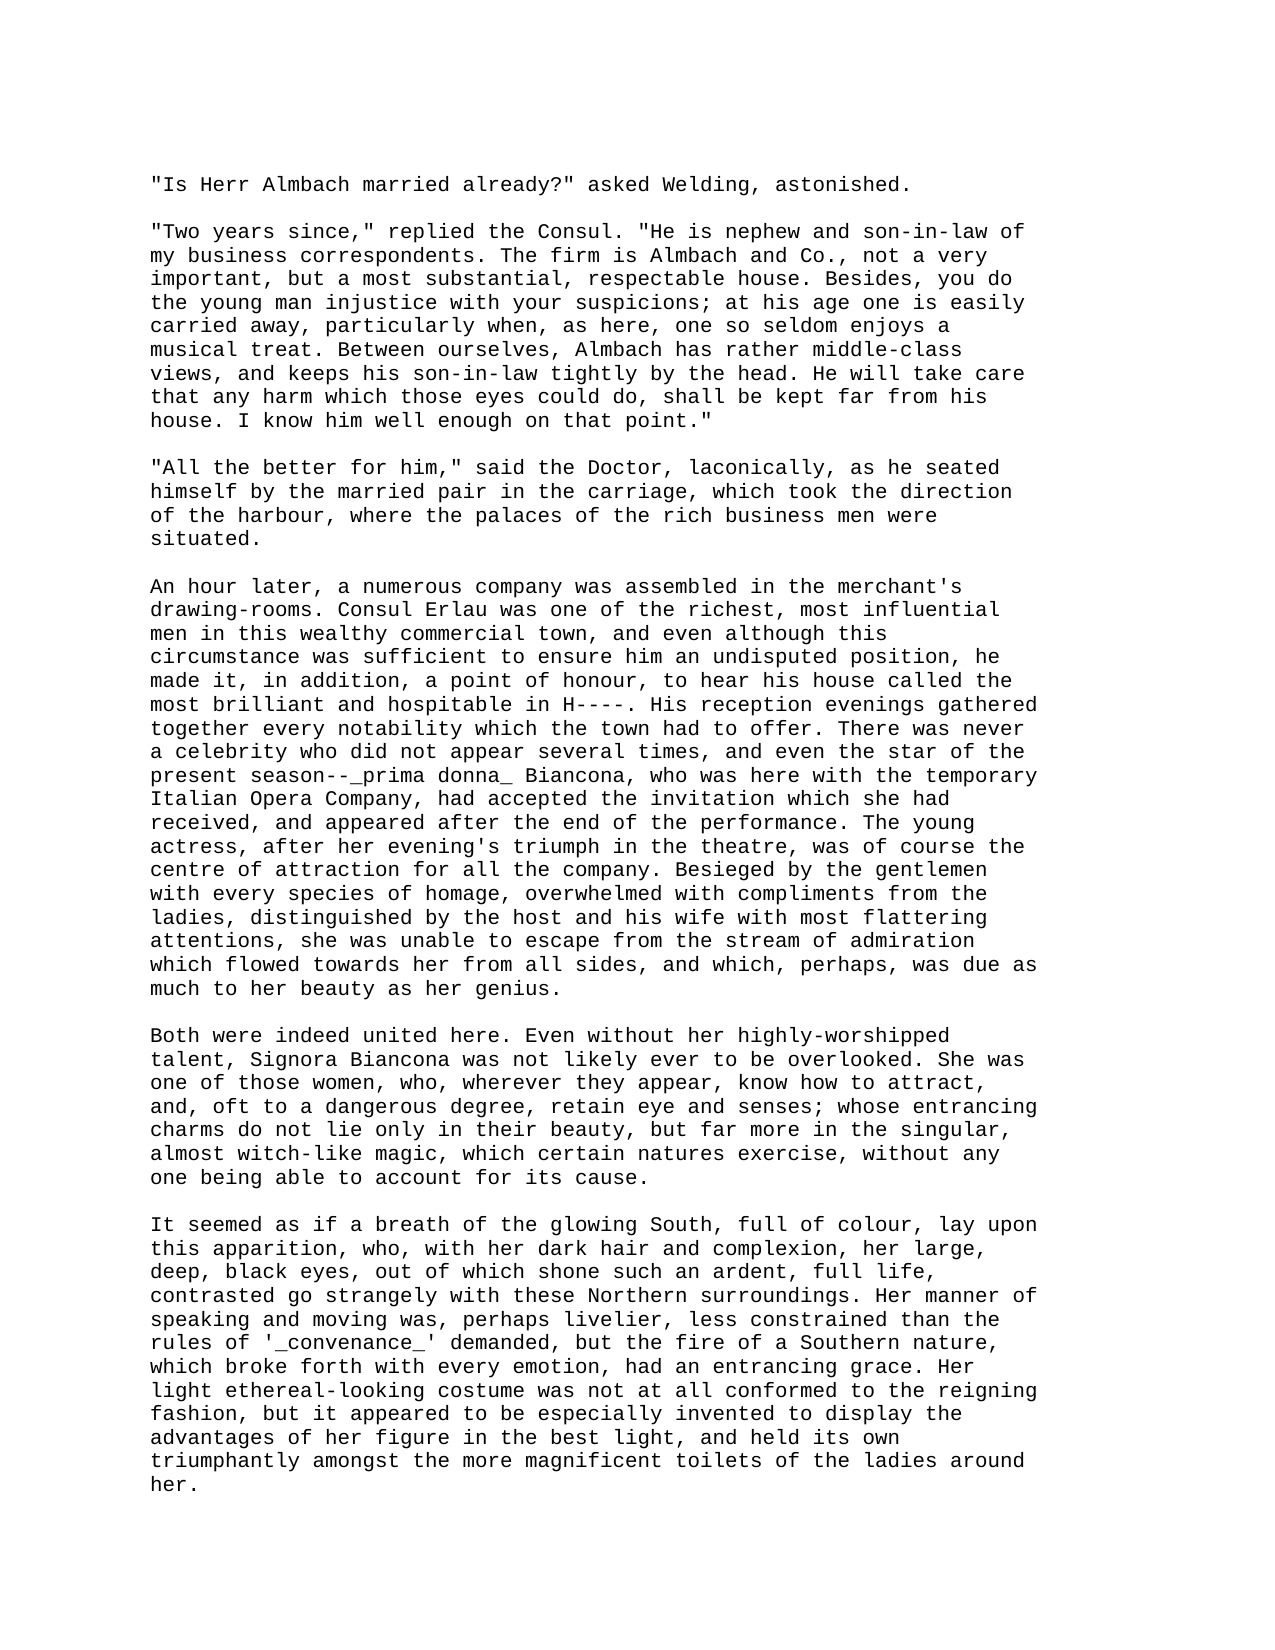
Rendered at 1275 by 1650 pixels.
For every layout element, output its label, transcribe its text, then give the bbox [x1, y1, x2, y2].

text her. [150, 1474, 1125, 1498]
text my business correspondents. The firm is Almbach and Co., not a very [150, 244, 1125, 268]
text almost witch-like magic, which certain natures exercise, without any [150, 1143, 1125, 1167]
text circumstance was sufficient to ensure him an undisputed position, he [150, 647, 1125, 670]
text speaking and moving was, perhaps livelier, less constrained than the [150, 1309, 1125, 1332]
text fashion, but it appeared to be especially invented to display the [150, 1403, 1125, 1427]
text triumphantly amongst the more magnificent toilets of the ladies around [150, 1451, 1125, 1474]
text situated. [150, 528, 1125, 552]
text together every notability which the town had to offer. There was never [150, 717, 1125, 741]
text Italian Opera Company, had accepted the invitation which she had [150, 788, 1125, 812]
text rules of '_convenance_' demanded, but the fire of a Southern nature, [150, 1332, 1125, 1356]
text advantages of her figure in the best light, and held its own [150, 1427, 1125, 1451]
text present season--_prima donna_ Biancona, who was here with the temporary [150, 765, 1125, 788]
text most brilliant and hospitable in H----. His reception evenings gathered [150, 694, 1125, 717]
text musical treat. Between ourselves, Almbach has rather middle-class [150, 339, 1125, 363]
text which broke forth with every emotion, had an entrancing grace. Her [150, 1356, 1125, 1379]
text with every species of homage, overwhelmed with compliments from the [150, 883, 1125, 907]
text men in this wealthy commercial town, and even although this [150, 623, 1125, 647]
text a celebrity who did not appear several times, and even the star of the [150, 741, 1125, 765]
text himself by the married pair in the carriage, which took the direction [150, 481, 1125, 505]
text important, but a most substantial, respectable house. Besides, you do [150, 268, 1125, 292]
text this apparition, who, with her dark hair and complexion, her large, [150, 1238, 1125, 1261]
text of the harbour, where the palaces of the rich business men were [150, 505, 1125, 528]
text "All the better for him," said the Doctor, laconically, as he seated [150, 457, 1125, 481]
text received, and appeared after the end of the performance. The young [150, 812, 1125, 836]
text that any harm which those eyes could do, shall be kept far from his [150, 386, 1125, 410]
text the young man injustice with your suspicions; at his age one is easily [150, 292, 1125, 316]
text attentions, she was unable to escape from the stream of admiration [150, 930, 1125, 954]
text deep, black eyes, out of which shone such an ardent, full life, [150, 1261, 1125, 1285]
text charms do not lie only in their beauty, but far more in the singular, [150, 1119, 1125, 1143]
text carried away, particularly when, as here, one so seldom enjoys a [150, 316, 1125, 339]
text one of those women, who, wherever they appear, know how to attract, [150, 1072, 1125, 1096]
text actress, after her evening's triumph in the theatre, was of course the [150, 836, 1125, 859]
text "Two years since," replied the Consul. "He is nephew and son-in-law of [150, 221, 1125, 244]
text house. I know him well enough on that point." [150, 410, 1125, 434]
text It seemed as if a breath of the glowing South, full of colour, lay upon [150, 1214, 1125, 1238]
text An hour later, a numerous company was assembled in the merchant's [150, 576, 1125, 599]
text Both were indeed united here. Even without her highly-worshipped [150, 1025, 1125, 1048]
text made it, in addition, a point of honour, to hear his house called the [150, 670, 1125, 694]
text contrasted go strangely with these Northern surroundings. Her manner of [150, 1285, 1125, 1309]
text "Is Herr Almbach married already?" asked Welding, astonished. [150, 174, 1125, 197]
text light ethereal-looking costume was not at all conformed to the reigning [150, 1379, 1125, 1403]
text talent, Signora Biancona was not likely ever to be overlooked. She was [150, 1048, 1125, 1072]
text which flowed towards her from all sides, and which, perhaps, was due as [150, 954, 1125, 978]
text and, oft to a dangerous degree, retain eye and senses; whose entrancing [150, 1096, 1125, 1119]
text one being able to account for its cause. [150, 1167, 1125, 1190]
text drawing-rooms. Consul Erlau was one of the richest, most influential [150, 599, 1125, 623]
text centre of attraction for all the company. Besieged by the gentlemen [150, 859, 1125, 883]
text much to her beauty as her genius. [150, 978, 1125, 1001]
text ladies, distinguished by the host and his wife with most flattering [150, 907, 1125, 930]
text views, and keeps his son-in-law tightly by the head. He will take care [150, 363, 1125, 386]
